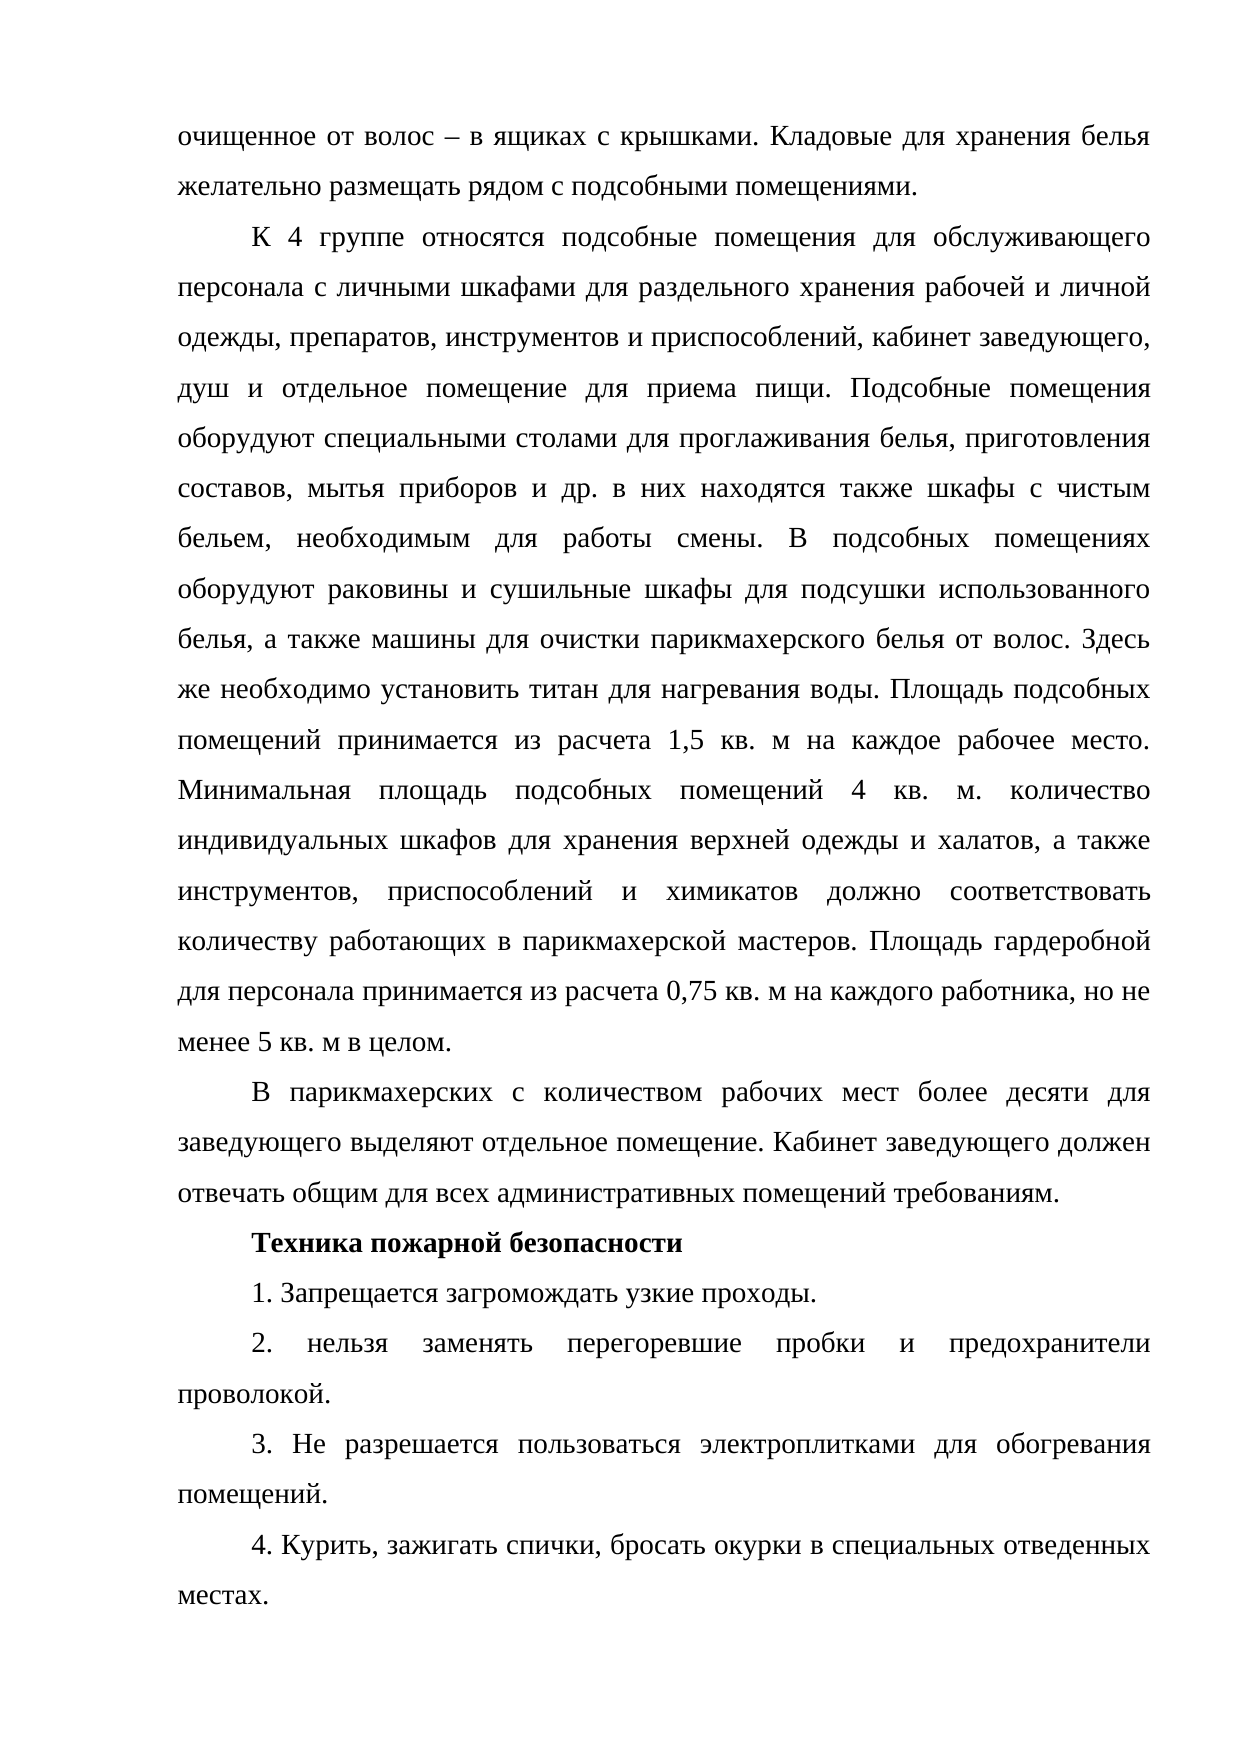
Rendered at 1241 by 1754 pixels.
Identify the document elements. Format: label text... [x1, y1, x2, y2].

text 3. Не разрешается пользоваться электроплитками для обогревания помещений. [177, 1426, 1152, 1510]
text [177, 118, 1152, 202]
text В парикмахерских с количеством рабочих мест более десяти для заведующего выделяют отдельное помещение. Кабинет заведующего должен отвечать общим для всех административных помещений требованиям. [177, 1074, 1152, 1208]
text 1. Запрещается загромождать узкие проходы. [177, 1275, 1152, 1309]
text Техника пожарной безопасности [177, 1225, 1152, 1258]
text К 4 группе относятся подсобные помещения для обслуживающего персонала с личными шкафами для раздельного хранения рабочей и личной одежды, препаратов, инструментов и приспособлений, кабинет заведующего, душ и отдельное помещение для приема пищи. Подсобные помещения оборудуют специальными столами для проглаживания белья, приготовления составов, мытья приборов и др. в них находятся также шкафы с чистым бельем, необходимым для работы смены. В подсобных помещениях оборудуют раковины и сушильные шкафы для подсушки использованного белья, а также машины для очистки парикмахерского белья от волос. Здесь же необходимо установить титан для нагревания воды. Площадь подсобных помещений принимается из расчета 1,5 кв. м на каждое рабочее место. Минимальная площадь подсобных помещений 4 кв. м. количество индивидуальных шкафов для хранения верхней одежды и халатов, а также инструментов, приспособлений и химикатов должно соответствовать количеству работающих в парикмахерской мастеров. Площадь гардеробной для персонала принимается из расчета 0,75 кв. м на каждого работника, но не менее 5 кв. м в целом. [177, 219, 1152, 1057]
text 4. Курить, зажигать спички, бросать окурки в специальных отведенных местах. [177, 1527, 1152, 1611]
text 2. нельзя заменять перегоревшие пробки и предохранители проволокой. [177, 1326, 1152, 1409]
